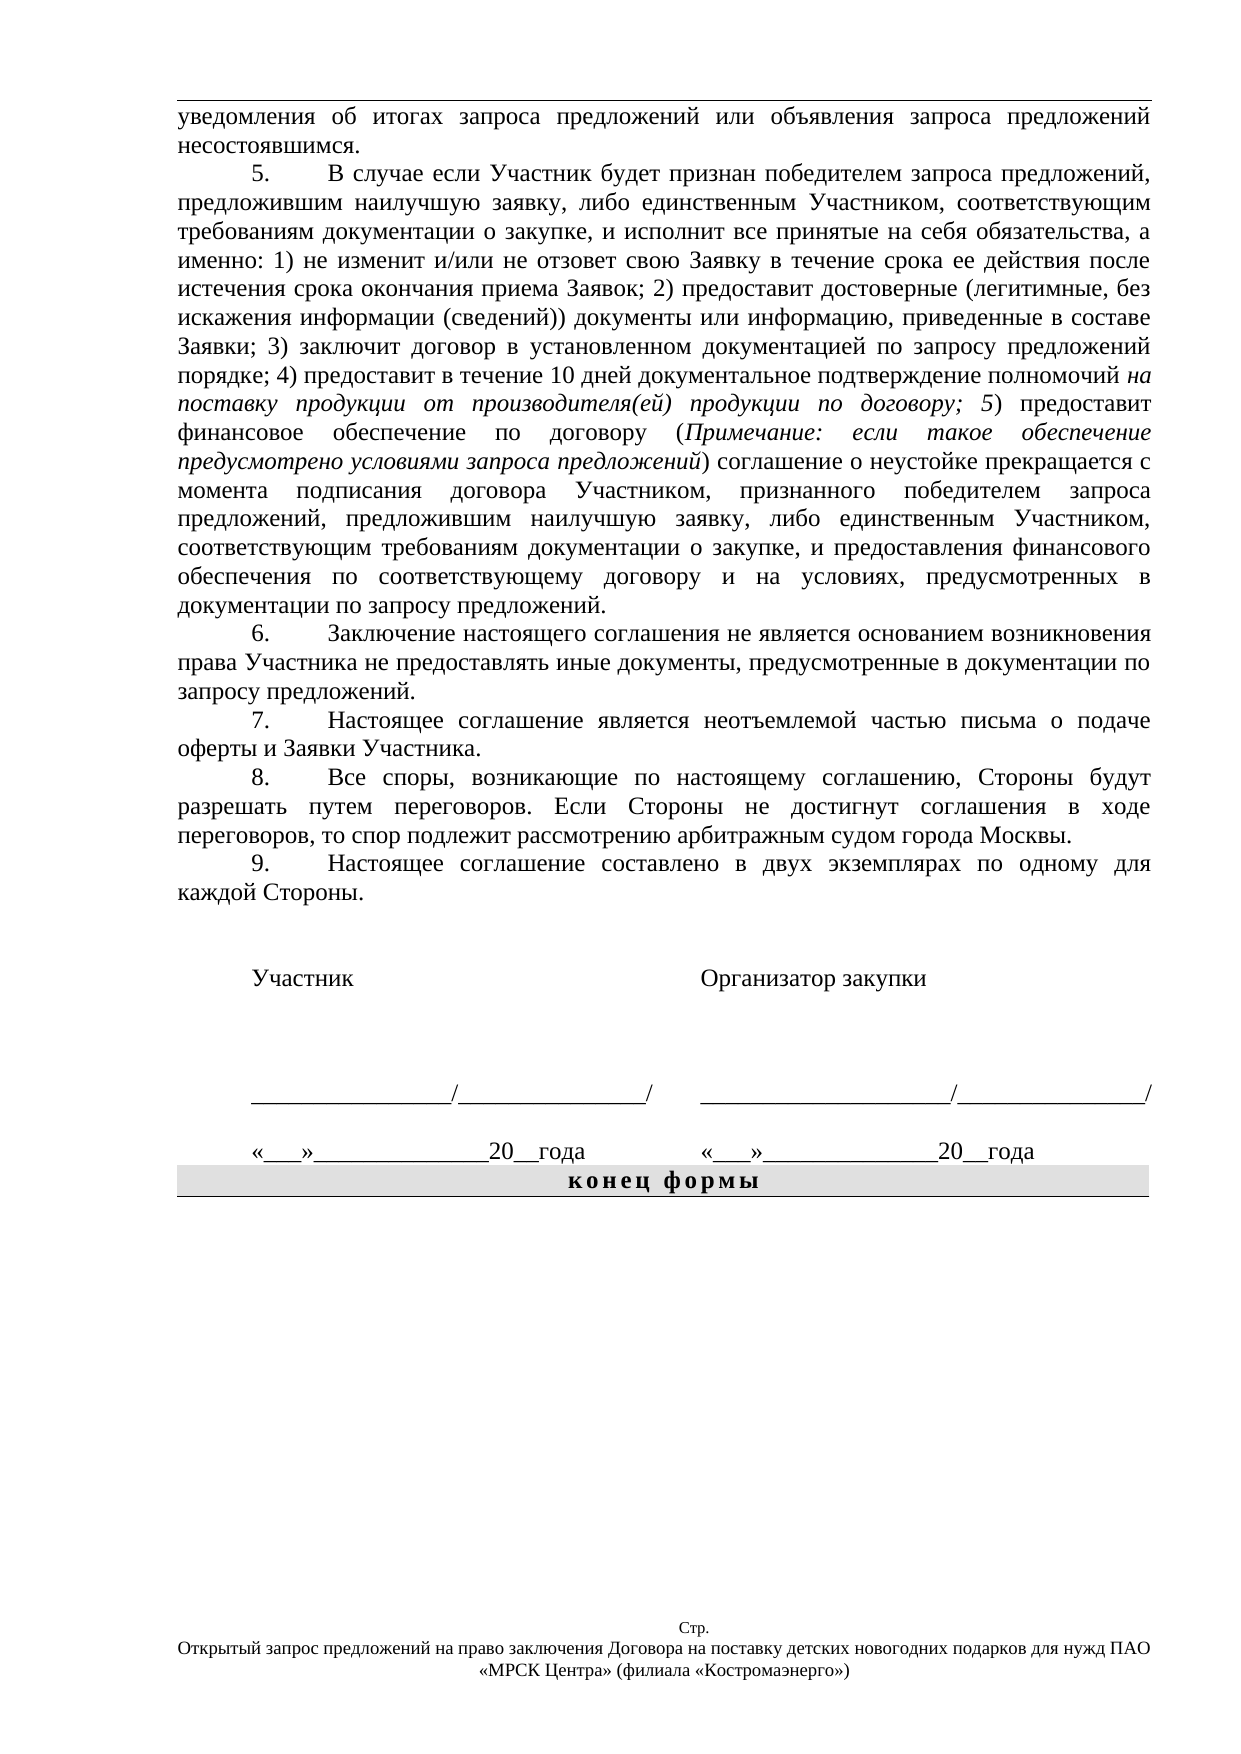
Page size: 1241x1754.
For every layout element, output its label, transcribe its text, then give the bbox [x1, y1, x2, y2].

list Все споры, возникающие по настоящему соглашению, Стороны будут разрешать путем переговоров. Если Стороны не достигнут соглашения в ходе переговоров, то спор подлежит рассмотрению арбитражным судом города Москвы. [177, 762, 1152, 848]
text конец формы [177, 1165, 1149, 1196]
list Настоящее соглашение является неотъемлемой частью письма о подаче оферты и Заявки Участника. [177, 705, 1152, 762]
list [177, 101, 1152, 158]
list Заключение настоящего соглашения не является основанием возникновения права Участника не предоставлять иные документы, предусмотренные в документации по запросу предложений. [177, 618, 1152, 705]
table_cell ____________________/_______________/ «___»______________20__года [689, 992, 1163, 1165]
table_header Участник [240, 964, 689, 992]
list В случае если Участник будет признан победителем запроса предложений, предложившим наилучшую заявку, либо единственным Участником, соответствующим требованиям документации о закупке, и исполнит все принятые на себя обязательства, а именно: 1) не изменит и/или не отзовет свою Заявку в течение срока ее действия после истечения срока окончания приема Заявок; 2) предоставит достоверные (легитимные, без искажения информации (сведений)) документы или информацию, приведенные в составе Заявки; 3) заключит договор в установленном документацией по запросу предложений порядке; 4) предоставит в течение 10 дней документальное подтверждение полномочий на поставку продукции от производителя(ей) продукции по договору; 5) предоставит финансовое обеспечение по договору (Примечание: если такое обеспечение предусмотрено условиями запроса предложений) соглашение о неустойке прекращается с момента подписания договора Участником, признанного победителем запроса предложений, предложившим наилучшую заявку, либо единственным Участником, соответствующим требованиям документации о закупке, и предоставления финансового обеспечения по соответствующему договору и на условиях, предусмотренных в документации по запросу предложений. [177, 158, 1152, 618]
table_cell ________________/_______________/ «___»______________20__года [240, 992, 689, 1165]
table_header Организатор закупки [689, 964, 1163, 992]
list Настоящее соглашение составлено в двух экземплярах по одному для каждой Стороны. [177, 848, 1152, 906]
